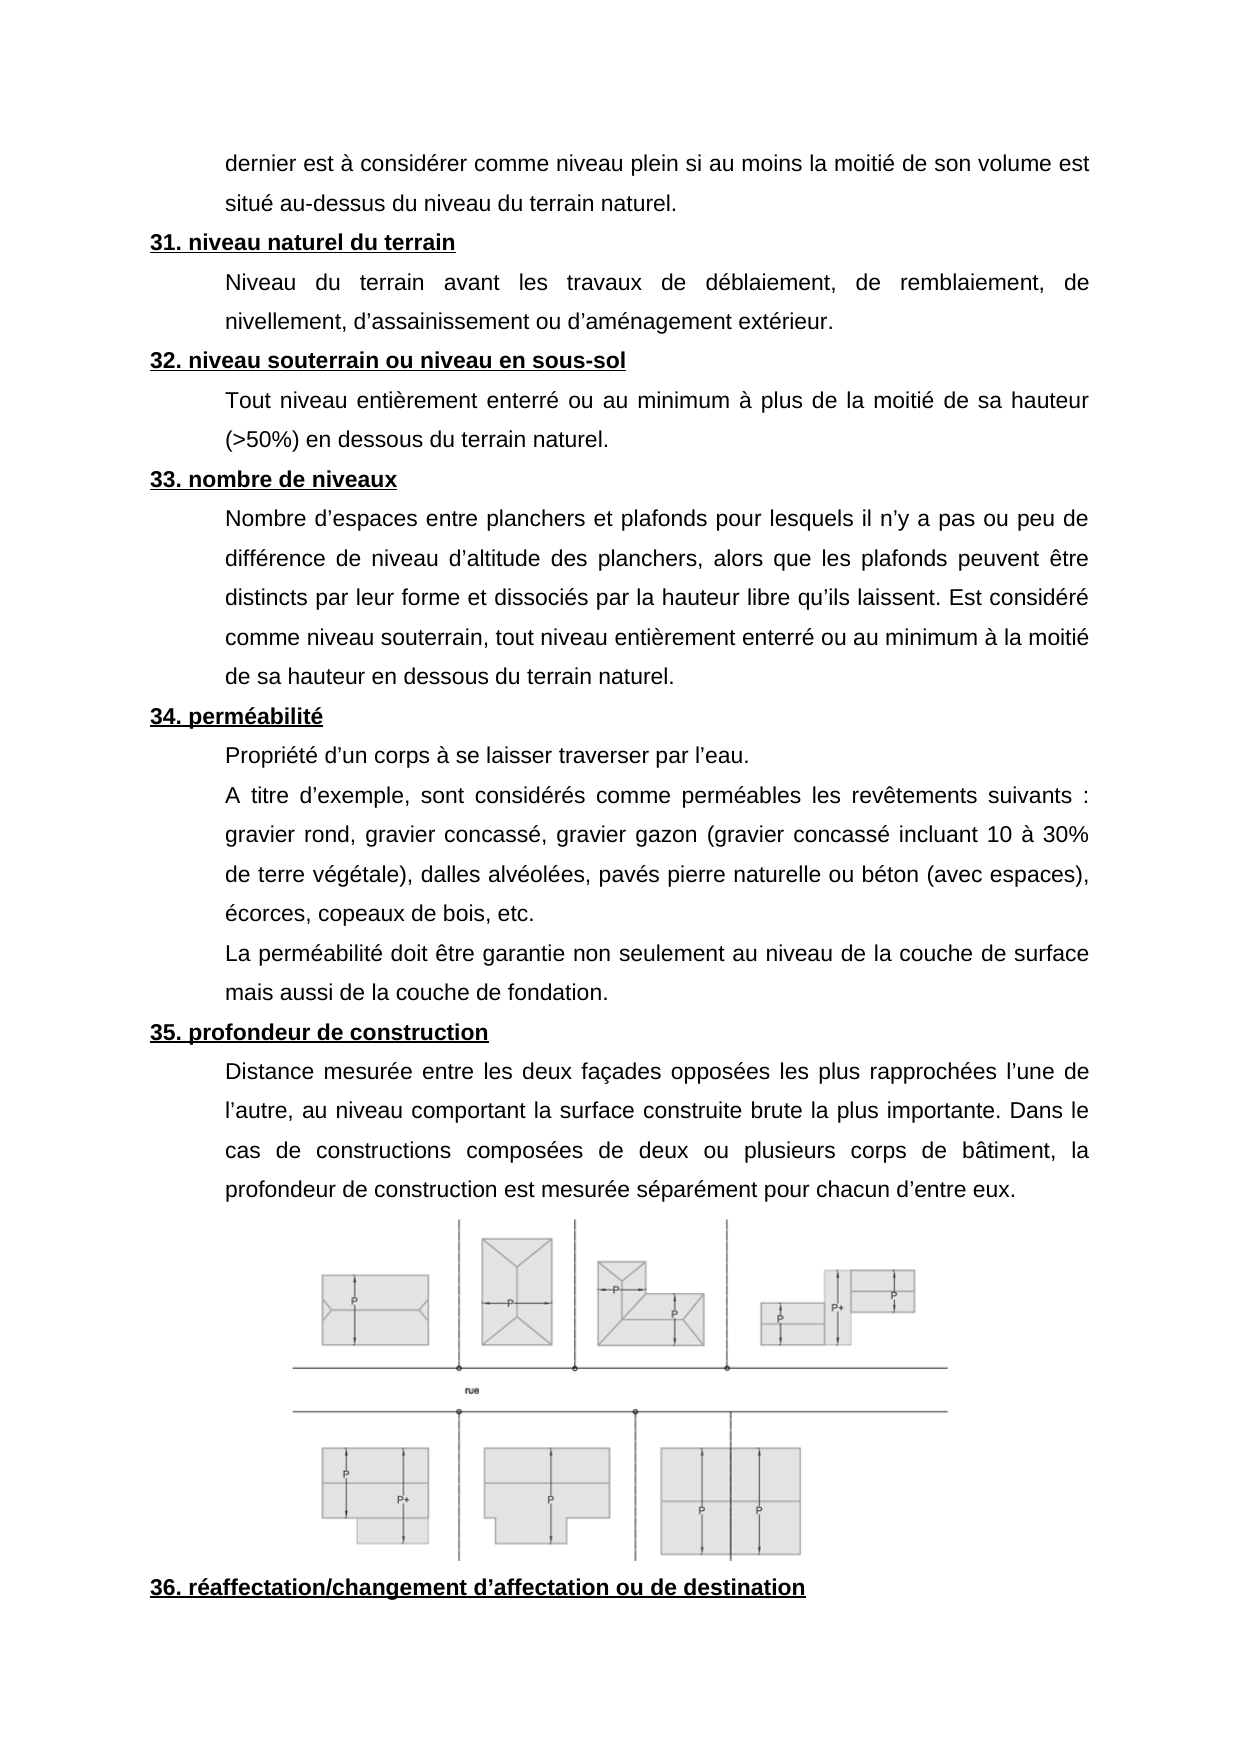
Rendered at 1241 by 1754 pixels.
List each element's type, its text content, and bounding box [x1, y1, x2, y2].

text 33. nombre de niveaux [150, 466, 1090, 492]
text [225, 150, 1090, 216]
text La perméabilité doit être garantie non seulement au niveau de la couche de surface mais aussi de la couche de fondation. [225, 939, 1090, 1005]
text Nombre d’espaces entre planchers et plafonds pour lesquels il n’y a pas ou peu de différence de niveau d’altitude des planchers, alors que les plafonds peuvent être distincts par leur forme et dissociés par la hauteur libre qu’ils laissent. Est considéré comme niveau souterrain, tout niveau entièrement enterré ou au minimum à la moitié de sa hauteur en dessous du terrain naturel. [225, 505, 1090, 689]
text Distance mesurée entre les deux façades opposées les plus rapprochées l’une de l’autre, au niveau comportant la surface construite brute la plus importante. Dans le cas de constructions composées de deux ou plusieurs corps de bâtiment, la profondeur de construction est mesurée séparément pour chacun d’entre eux. [225, 1058, 1090, 1203]
text 32. niveau souterrain ou niveau en sous-sol [150, 347, 1090, 374]
text Niveau du terrain avant les travaux de déblaiement, de remblaiement, de nivellement, d’assainissement ou d’aménagement extérieur. [225, 268, 1090, 334]
picture [292, 1216, 948, 1561]
text Tout niveau entièrement enterré ou au minimum à plus de la moitié de sa hauteur (>50%) en dessous du terrain naturel. [225, 387, 1090, 453]
text 35. profondeur de construction [150, 1018, 1090, 1045]
text 31. niveau naturel du terrain [150, 229, 1090, 255]
text 34. perméabilité [150, 703, 1090, 729]
text 36. réaffectation/changement d’affectation ou de destination [150, 1573, 1090, 1600]
text A titre d’exemple, sont considérés comme perméables les revêtements suivants : gravier rond, gravier concassé, gravier gazon (gravier concassé incluant 10 à 30% de terre végétale), dalles alvéolées, pavés pierre naturelle ou béton (avec espaces), écorces, copeaux de bois, etc. [225, 782, 1090, 926]
text Propriété d’un corps à se laisser traverser par l’eau. [225, 742, 1090, 768]
